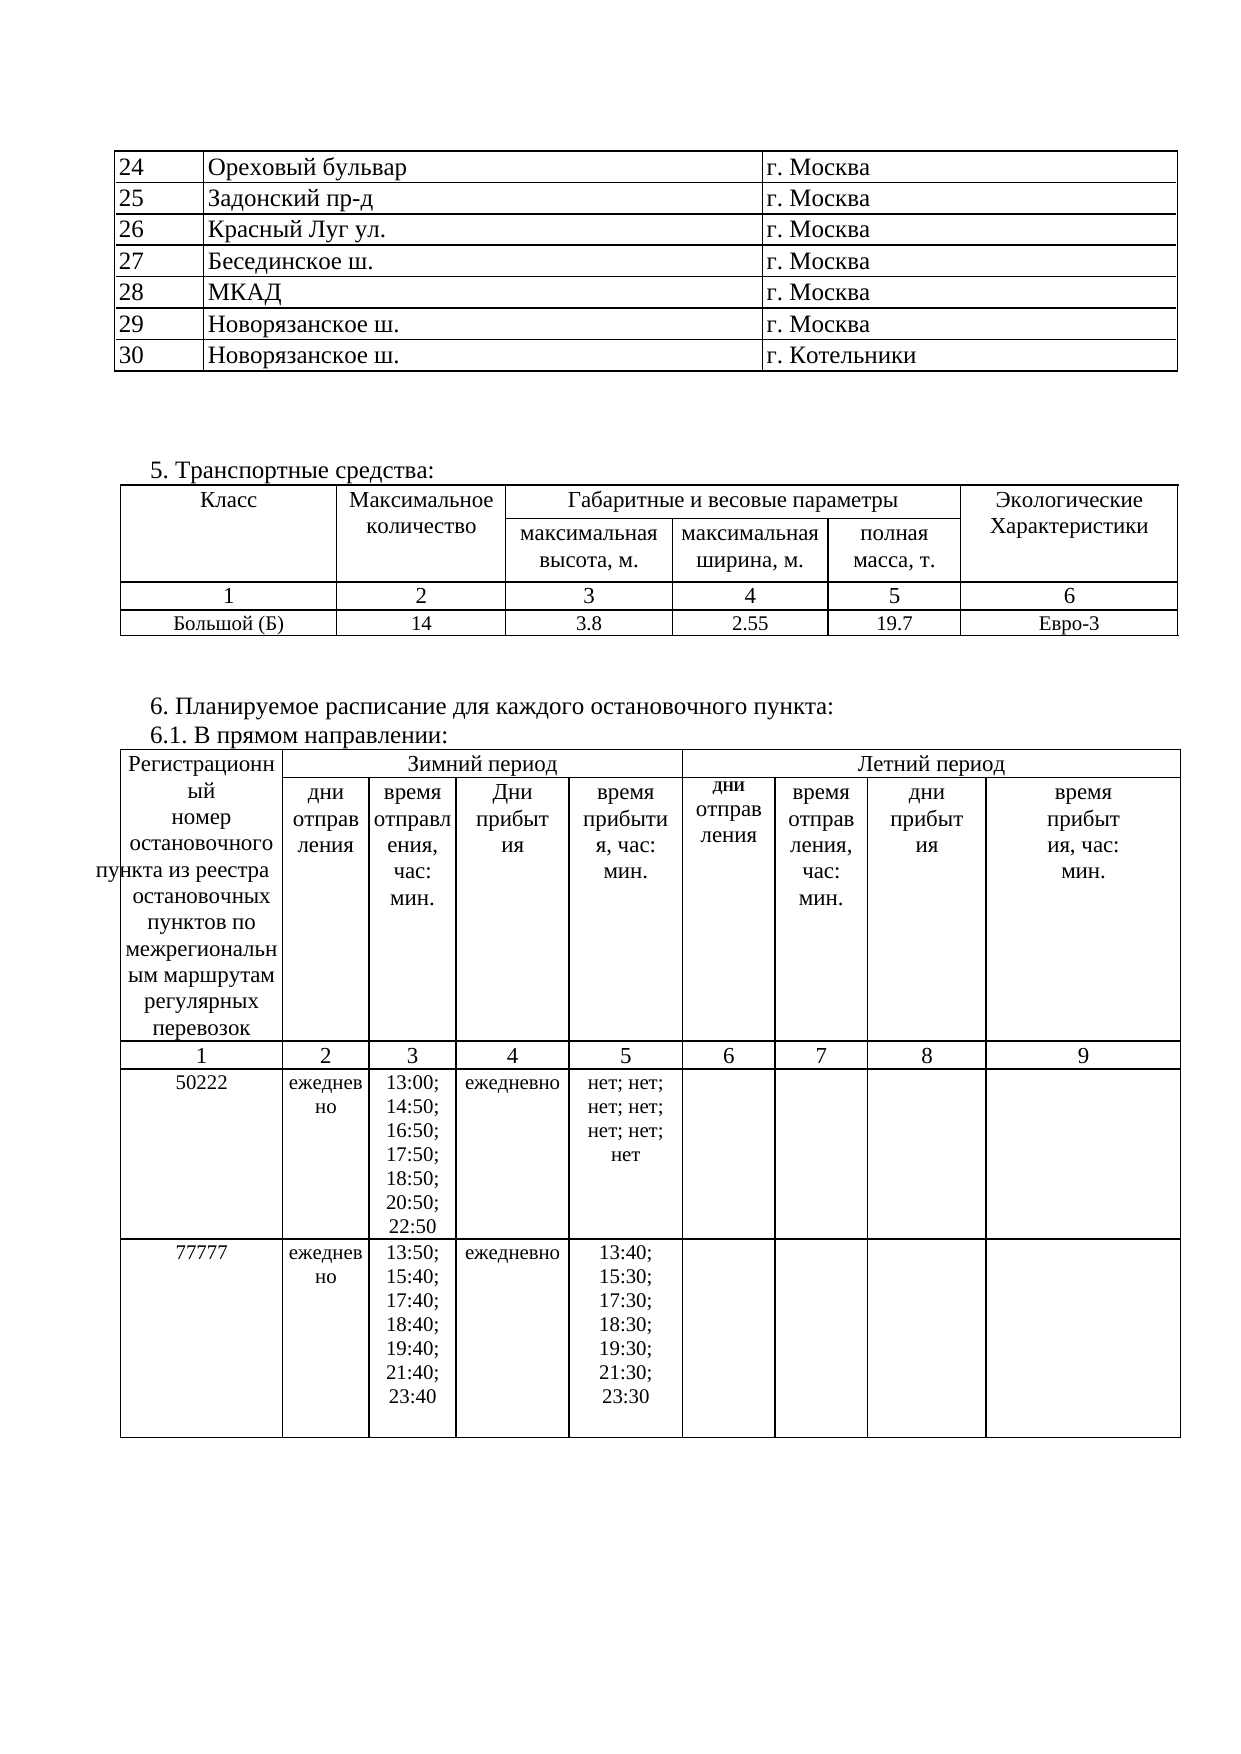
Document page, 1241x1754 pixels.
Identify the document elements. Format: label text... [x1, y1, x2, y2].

table_cell время отправл ения, час: мин. [370, 778, 455, 1040]
table_cell [868, 1240, 985, 1437]
table_header Зимний период [283, 750, 682, 777]
table_cell г. Москва [763, 307, 1177, 339]
table_cell 1 [121, 1042, 282, 1068]
table_cell 7 [776, 1042, 867, 1068]
table_cell 13:00; 14:50; 16:50; 17:50; 18:50; 20:50; 22:50 [370, 1070, 455, 1238]
table_cell ежедневно [457, 1070, 568, 1238]
table_cell 4 [673, 583, 827, 609]
table_cell время прибыт ия, час: мин. [987, 778, 1180, 1040]
table_cell г. Котельники [763, 339, 1177, 370]
table_cell 50222 [121, 1070, 282, 1238]
table_cell 8 [868, 1042, 985, 1068]
table_cell 30 [115, 340, 203, 370]
table_cell [683, 1240, 774, 1437]
table_cell 2.55 [673, 611, 827, 634]
table_cell г. Москва [763, 276, 1177, 307]
table_cell дни прибыт ия [868, 778, 985, 1040]
table_cell 3 [370, 1042, 455, 1068]
table_cell г. Москва [763, 213, 1177, 244]
table_cell [683, 1070, 774, 1238]
text 6. Планируемое расписание для каждого остановочного пункта: [150, 691, 1090, 720]
table_cell 19.7 [829, 611, 960, 634]
table_cell максимальная высота, м. [506, 519, 672, 581]
table_cell 14 [337, 611, 505, 634]
table_cell ежедневно [283, 1070, 368, 1238]
table_cell [776, 1070, 867, 1238]
text 5. Транспортные средства: [150, 456, 1090, 484]
table_cell время прибыти я, час: мин. [570, 778, 682, 1040]
text 6.1. В прямом направлении: [150, 720, 1090, 749]
table_cell 9 [987, 1042, 1180, 1068]
table_cell [987, 1070, 1180, 1238]
table_cell Евро-3 [961, 611, 1177, 634]
table_cell дни отправ ления [283, 778, 368, 1040]
table_cell ДНИ отправ ления [683, 778, 774, 1040]
table_header Регистрационный номер остановочного пункта из реестра остановочных пунктов по межрегиональным маршрутам регулярных перевозок [121, 750, 282, 1040]
table_cell ежедневно [283, 1240, 368, 1437]
table_cell максимальная ширина, м. [673, 519, 827, 581]
table_cell Красный Луг ул. [204, 215, 762, 244]
table_cell 3 [506, 583, 672, 609]
table_cell нет; нет; нет; нет; нет; нет; нет [570, 1070, 682, 1238]
table_cell Ореховый бульвар [204, 152, 762, 181]
table_header Габаритные и весовые параметры [506, 486, 960, 518]
table_cell полная масса, т. [829, 519, 960, 581]
table_cell Новорязанское ш. [204, 309, 762, 339]
table_cell Новорязанское ш. [204, 340, 762, 370]
table_cell 27 [115, 245, 203, 276]
table_cell [776, 1240, 867, 1437]
table_cell 6 [961, 583, 1177, 609]
table_cell 25 [115, 183, 203, 213]
table_cell г. Москва [763, 244, 1177, 276]
table_cell время отправ ления, час: мин. [776, 778, 867, 1040]
table_cell Большой (Б) [121, 611, 336, 634]
table_cell МКАД [204, 277, 762, 307]
table_cell 2 [337, 583, 505, 609]
table_header Летний период [683, 750, 1180, 777]
table_header Экологические Характеристики [961, 486, 1177, 581]
table_cell Дни прибыт ия [457, 778, 568, 1040]
table_cell 2 [283, 1042, 368, 1068]
table_cell 3.8 [506, 611, 672, 634]
table_cell Бесединское ш. [204, 246, 762, 276]
table_cell 26 [115, 214, 203, 244]
table_cell г. Москва [763, 152, 1177, 181]
table_cell ежедневно [457, 1240, 568, 1437]
table_cell 29 [115, 308, 203, 339]
table_cell [987, 1240, 1180, 1437]
table_cell Задонский пр-д [204, 183, 762, 213]
table_header Класс [121, 486, 336, 581]
table_cell 24 [115, 152, 203, 181]
table_cell 5 [829, 583, 960, 609]
table_cell 77777 [121, 1240, 282, 1437]
table_cell 4 [457, 1042, 568, 1068]
table_cell 13:50; 15:40; 17:40; 18:40; 19:40; 21:40; 23:40 [370, 1240, 455, 1437]
table_cell [868, 1070, 985, 1238]
table_cell 5 [570, 1042, 682, 1068]
table_cell 6 [683, 1042, 774, 1068]
table_cell г. Москва [763, 181, 1177, 213]
table_cell 1 [121, 583, 336, 609]
table_header Максимальное количество [337, 486, 505, 581]
table_cell 28 [115, 277, 203, 307]
table_cell 13:40; 15:30; 17:30; 18:30; 19:30; 21:30; 23:30 [570, 1240, 682, 1437]
